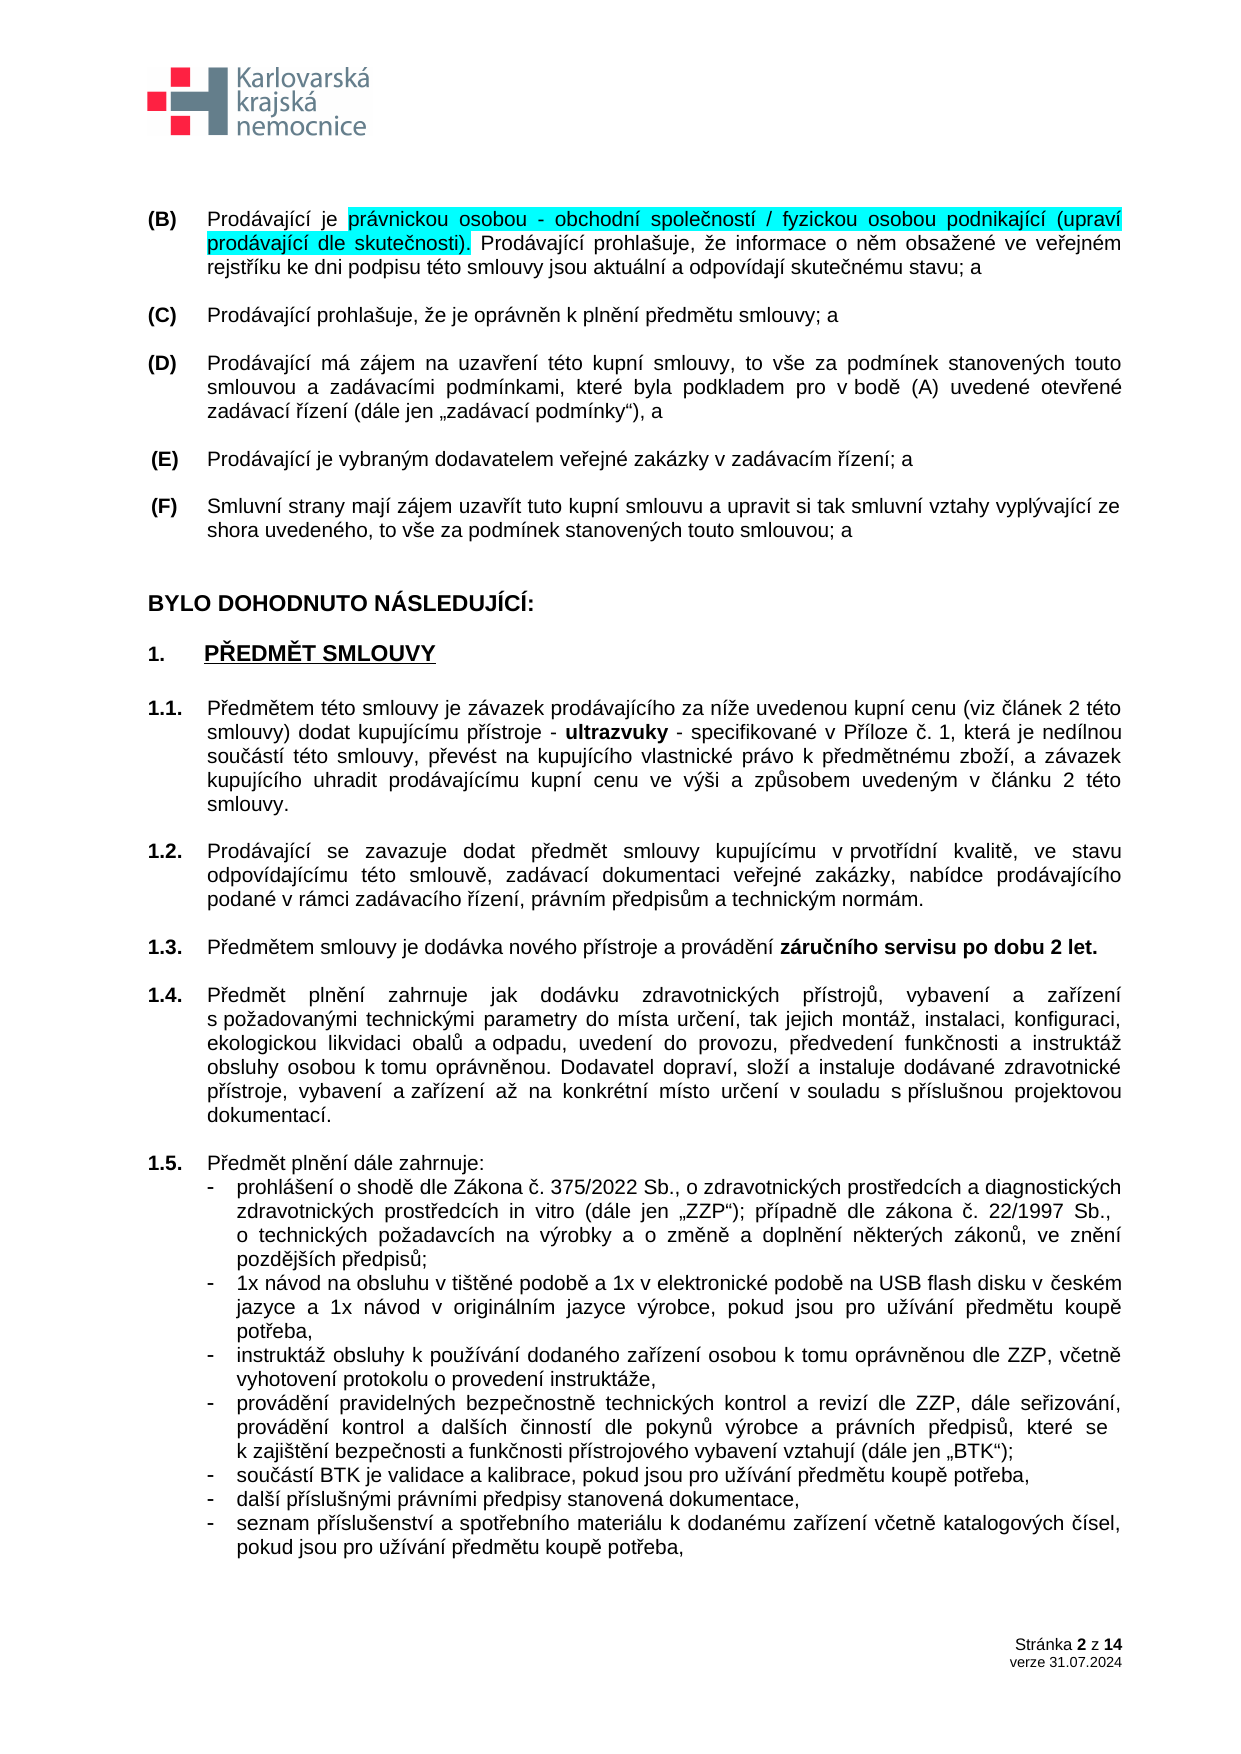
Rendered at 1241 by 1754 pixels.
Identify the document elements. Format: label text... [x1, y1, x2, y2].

list Smluvní strany mají zájem uzavřít tuto kupní smlouvu a upravit si tak smluvní vztahy vyplývající ze shora uvedeného, to vše za podmínek stanovených touto smlouvou; a [151, 494, 1122, 542]
list prohlášení o shodě dle Zákona č. 375/2022 Sb., o zdravotnických prostředcích a diagnostických zdravotnických prostředcích in vitro (dále jen „ZZP“); případně dle zákona č. 22/1997 Sb., o technických požadavcích na výrobky a o změně a doplnění některých zákonů, ve znění pozdějších předpisů; [207, 1175, 1122, 1271]
list Předmětem smlouvy je dodávka nového přístroje a provádění záručního servisu po dobu 2 let. [148, 935, 1122, 959]
list seznam příslušenství a spotřebního materiálu k dodanému zařízení včetně katalogových čísel, pokud jsou pro užívání předmětu koupě potřeba, [207, 1511, 1122, 1559]
list Prodávající se zavazuje dodat předmět smlouvy kupujícímu v prvotřídní kvalitě, ve stavu odpovídajícímu této smlouvě, zadávací dokumentaci veřejné zakázky, nabídce prodávajícího podané v rámci zadávacího řízení, právním předpisům a technickým normám. [148, 839, 1122, 911]
picture [147, 67, 373, 136]
list 1x návod na obsluhu v tištěné podobě a 1x v elektronické podobě na USB flash disku v českém jazyce a 1x návod v originálním jazyce výrobce, pokud jsou pro užívání předmětu koupě potřeba, [207, 1271, 1122, 1343]
list Předmětem této smlouvy je závazek prodávajícího za níže uvedenou kupní cenu (viz článek 2 této smlouvy) dodat kupujícímu přístroje - ultrazvuky - specifikované v Příloze č. 1, která je nedílnou součástí této smlouvy, převést na kupujícího vlastnické právo k předmětnému zboží, a závazek kupujícího uhradit prodávajícímu kupní cenu ve výši a způsobem uvedeným v článku 2 této smlouvy. [148, 696, 1122, 815]
list další příslušnými právními předpisy stanovená dokumentace, [207, 1487, 1122, 1511]
list Předmět plnění zahrnuje jak dodávku zdravotnických přístrojů, vybavení a zařízení s požadovanými technickými parametry do místa určení, tak jejich montáž, instalaci, konfiguraci, ekologickou likvidaci obalů a odpadu, uvedení do provozu, předvedení funkčnosti a instruktáž obsluhy osobou k tomu oprávněnou. Dodavatel dopraví, složí a instaluje dodávané zdravotnické přístroje, vybavení a zařízení až na konkrétní místo určení v souladu s příslušnou projektovou dokumentací. [148, 983, 1122, 1127]
list součástí BTK je validace a kalibrace, pokud jsou pro užívání předmětu koupě potřeba, [207, 1463, 1122, 1487]
list Prodávající má zájem na uzavření této kupní smlouvy, to vše za podmínek stanovených touto smlouvou a zadávacími podmínkami, které byla podkladem pro v bodě (A) uvedené otevřené zadávací řízení (dále jen „zadávací podmínky“), a [148, 351, 1122, 422]
list instruktáž obsluhy k používání dodaného zařízení osobou k tomu oprávněnou dle ZZP, včetně vyhotovení protokolu o provedení instruktáže, [207, 1343, 1122, 1391]
list Předmět smlouvy [148, 640, 1122, 667]
list Prodávající prohlašuje, že je oprávněn k plnění předmětu smlouvy; a [148, 303, 1122, 327]
list Prodávající je vybraným dodavatelem veřejné zakázky v zadávacím řízení; a [151, 446, 1122, 470]
list Předmět plnění dále zahrnuje: [148, 1151, 1122, 1175]
list provádění pravidelných bezpečnostně technických kontrol a revizí dle ZZP, dále seřizování, provádění kontrol a dalších činností dle pokynů výrobce a právních předpisů, které se k zajištění bezpečnosti a funkčnosti přístrojového vybavení vztahují (dále jen „BTK“); [207, 1391, 1122, 1463]
list Prodávající je právnickou osobou - obchodní společností / fyzickou osobou podnikající (upraví prodávající dle skutečnosti). Prodávající prohlašuje, že informace o něm obsažené ve veřejném rejstříku ke dni podpisu této smlouvy jsou aktuální a odpovídají skutečnému stavu; a [148, 207, 1122, 279]
list BYLO DOHODNUTO NÁSLEDUJÍCÍ: [148, 590, 1122, 616]
